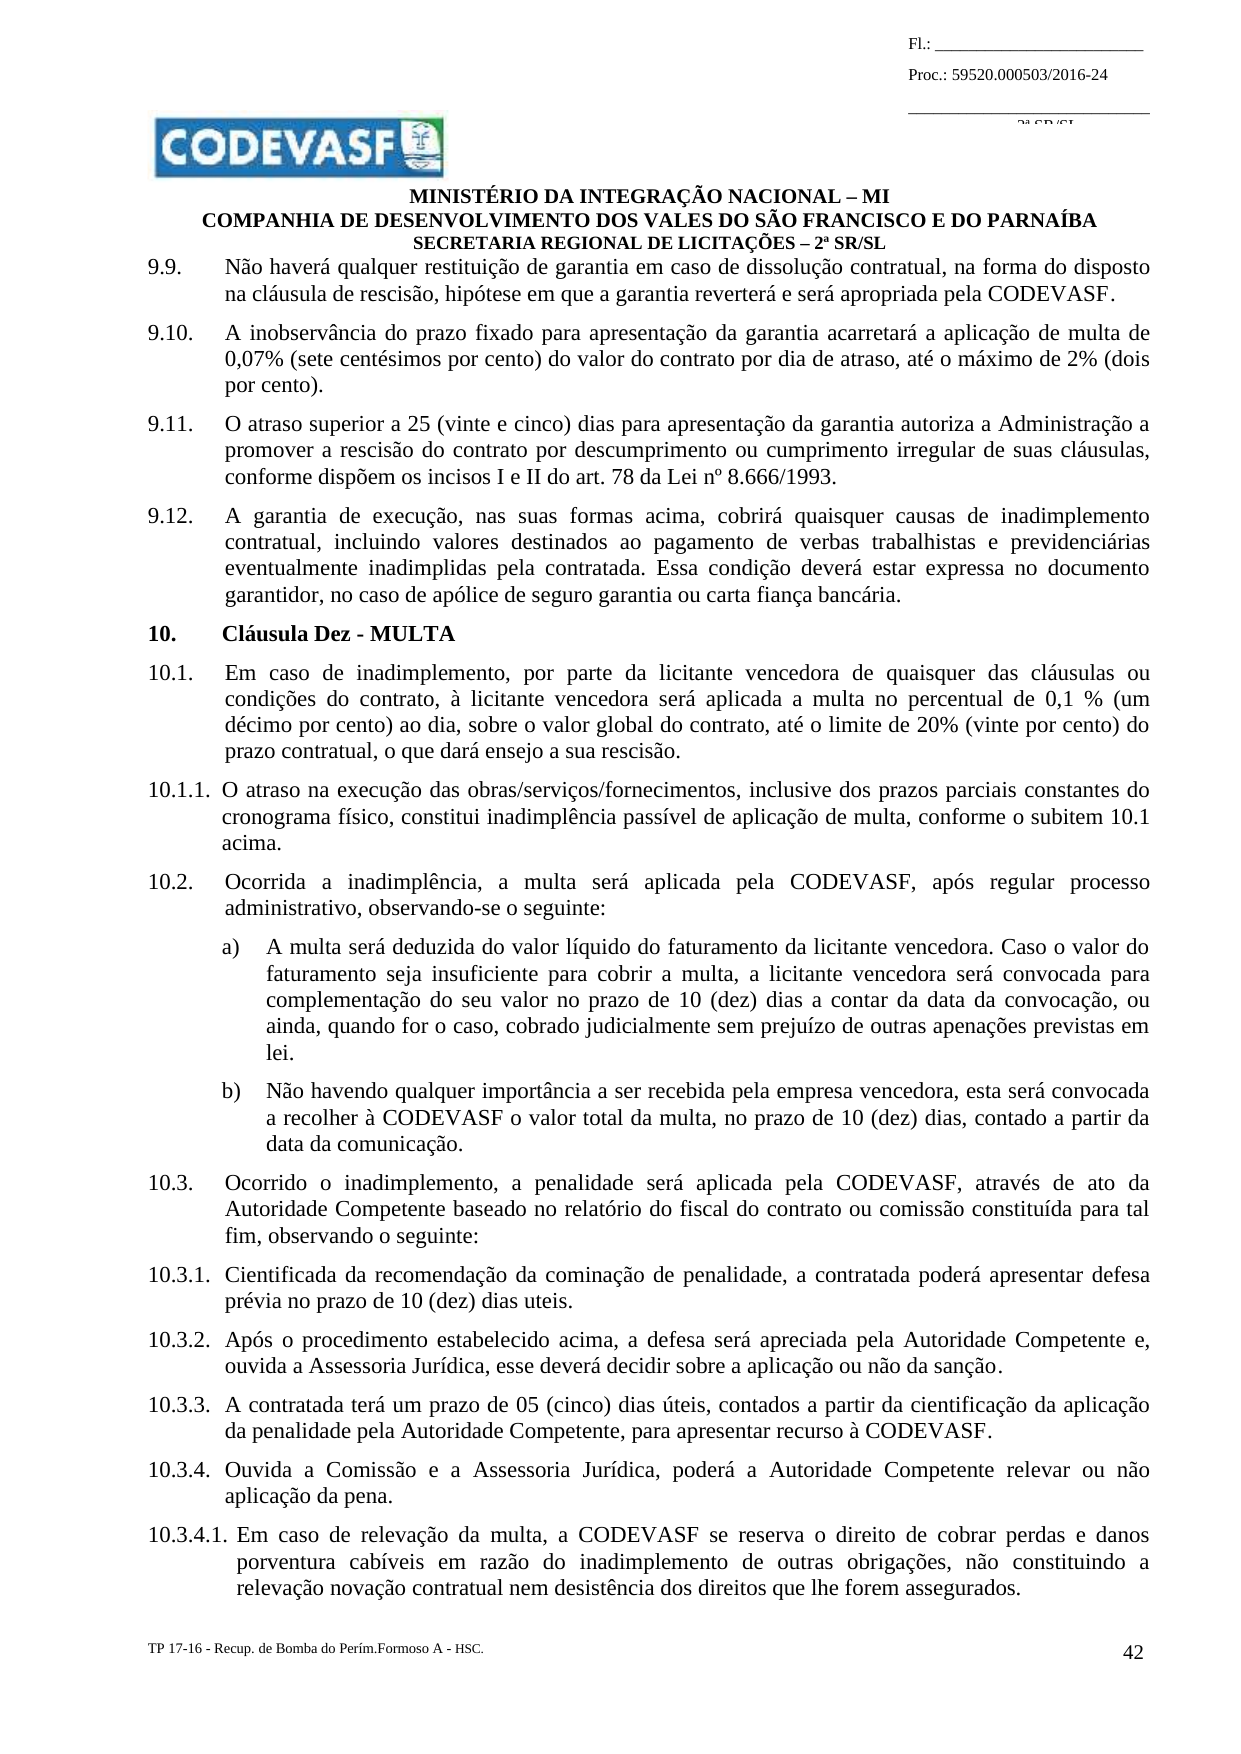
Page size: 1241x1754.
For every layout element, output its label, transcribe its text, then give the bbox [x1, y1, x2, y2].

list Cláusula Dez - MULTA [148, 620, 1152, 646]
list A garantia de execução, nas suas formas acima, cobrirá quaisquer causas de inadimplemento contratual, incluindo valores destinados ao pagamento de verbas trabalhistas e previdenciárias eventualmente inadimplidas pela contratada. Essa condição deverá estar expressa no documento garantidor, no caso de apólice de seguro garantia ou carta fiança bancária. [148, 502, 1152, 607]
picture [147, 110, 450, 184]
list O atraso superior a 25 (vinte e cinco) dias para apresentação da garantia autoriza a Administração a promover a rescisão do contrato por descumprimento ou cumprimento irregular de suas cláusulas, conforme dispõem os incisos I e II do art. 78 da Lei nº 8.666/1993. [148, 410, 1152, 489]
list Cientificada da recomendação da cominação de penalidade, a contratada poderá apresentar defesa prévia no prazo de 10 (dez) dias uteis. [148, 1261, 1152, 1313]
list Em caso de inadimplemento, por parte da licitante vencedora de quaisquer das cláusulas ou condições do contrato, à licitante vencedora será aplicada a multa no percentual de 0,1 % (um décimo por cento) ao dia, sobre o valor global do contrato, até o limite de 20% (vinte por cento) do prazo contratual, o que dará ensejo a sua rescisão. [148, 658, 1152, 764]
list A multa será deduzida do valor líquido do faturamento da licitante vencedora. Caso o valor do faturamento seja insuficiente para cobrir a multa, a licitante vencedora será convocada para complementação do seu valor no prazo de 10 (dez) dias a contar da data da convocação, ou ainda, quando for o caso, cobrado judicialmente sem prejuízo de outras apenações previstas em lei. [222, 933, 1152, 1065]
list Não havendo qualquer importância a ser recebida pela empresa vencedora, esta será convocada a recolher à CODEVASF o valor total da multa, no prazo de 10 (dez) dias, contado a partir da data da comunicação. [222, 1077, 1152, 1157]
list A contratada terá um prazo de 05 (cinco) dias úteis, contados a partir da cientificação da aplicação da penalidade pela Autoridade Competente, para apresentar recurso à CODEVASF. [148, 1391, 1152, 1444]
list Em caso de relevação da multa, a CODEVASF se reserva o direito de cobrar perdas e danos porventura cabíveis em razão do inadimplemento de outras obrigações, não constituindo a relevação novação contratual nem desistência dos direitos que lhe forem assegurados. [148, 1521, 1152, 1601]
list A inobservância do prazo fixado para apresentação da garantia acarretará a aplicação de multa de 0,07% (sete centésimos por cento) do valor do contrato por dia de atraso, até o máximo de 2% (dois por cento). [148, 319, 1152, 398]
list O atraso na execução das obras/serviços/fornecimentos, inclusive dos prazos parciais constantes do cronograma físico, constitui inadimplência passível de aplicação de multa, conforme o subitem 10.1 acima. [148, 776, 1152, 856]
list Ocorrido o inadimplemento, a penalidade será aplicada pela CODEVASF, através de ato da Autoridade Competente baseado no relatório do fiscal do contrato ou comissão constituída para tal fim, observando o seguinte: [148, 1169, 1152, 1248]
list Após o procedimento estabelecido acima, a defesa será apreciada pela Autoridade Competente e, ouvida a Assessoria Jurídica, esse deverá decidir sobre a aplicação ou não da sanção. [148, 1326, 1152, 1378]
list Não haverá qualquer restituição de garantia em caso de dissolução contratual, na forma do disposto na cláusula de rescisão, hipótese em que a garantia reverterá e será apropriada pela CODEVASF. [148, 253, 1152, 306]
list Ocorrida a inadimplência, a multa será aplicada pela CODEVASF, após regular processo administrativo, observando-se o seguinte: [148, 868, 1152, 921]
list Ouvida a Comissão e a Assessoria Jurídica, poderá a Autoridade Competente relevar ou não aplicação da pena. [148, 1456, 1152, 1509]
